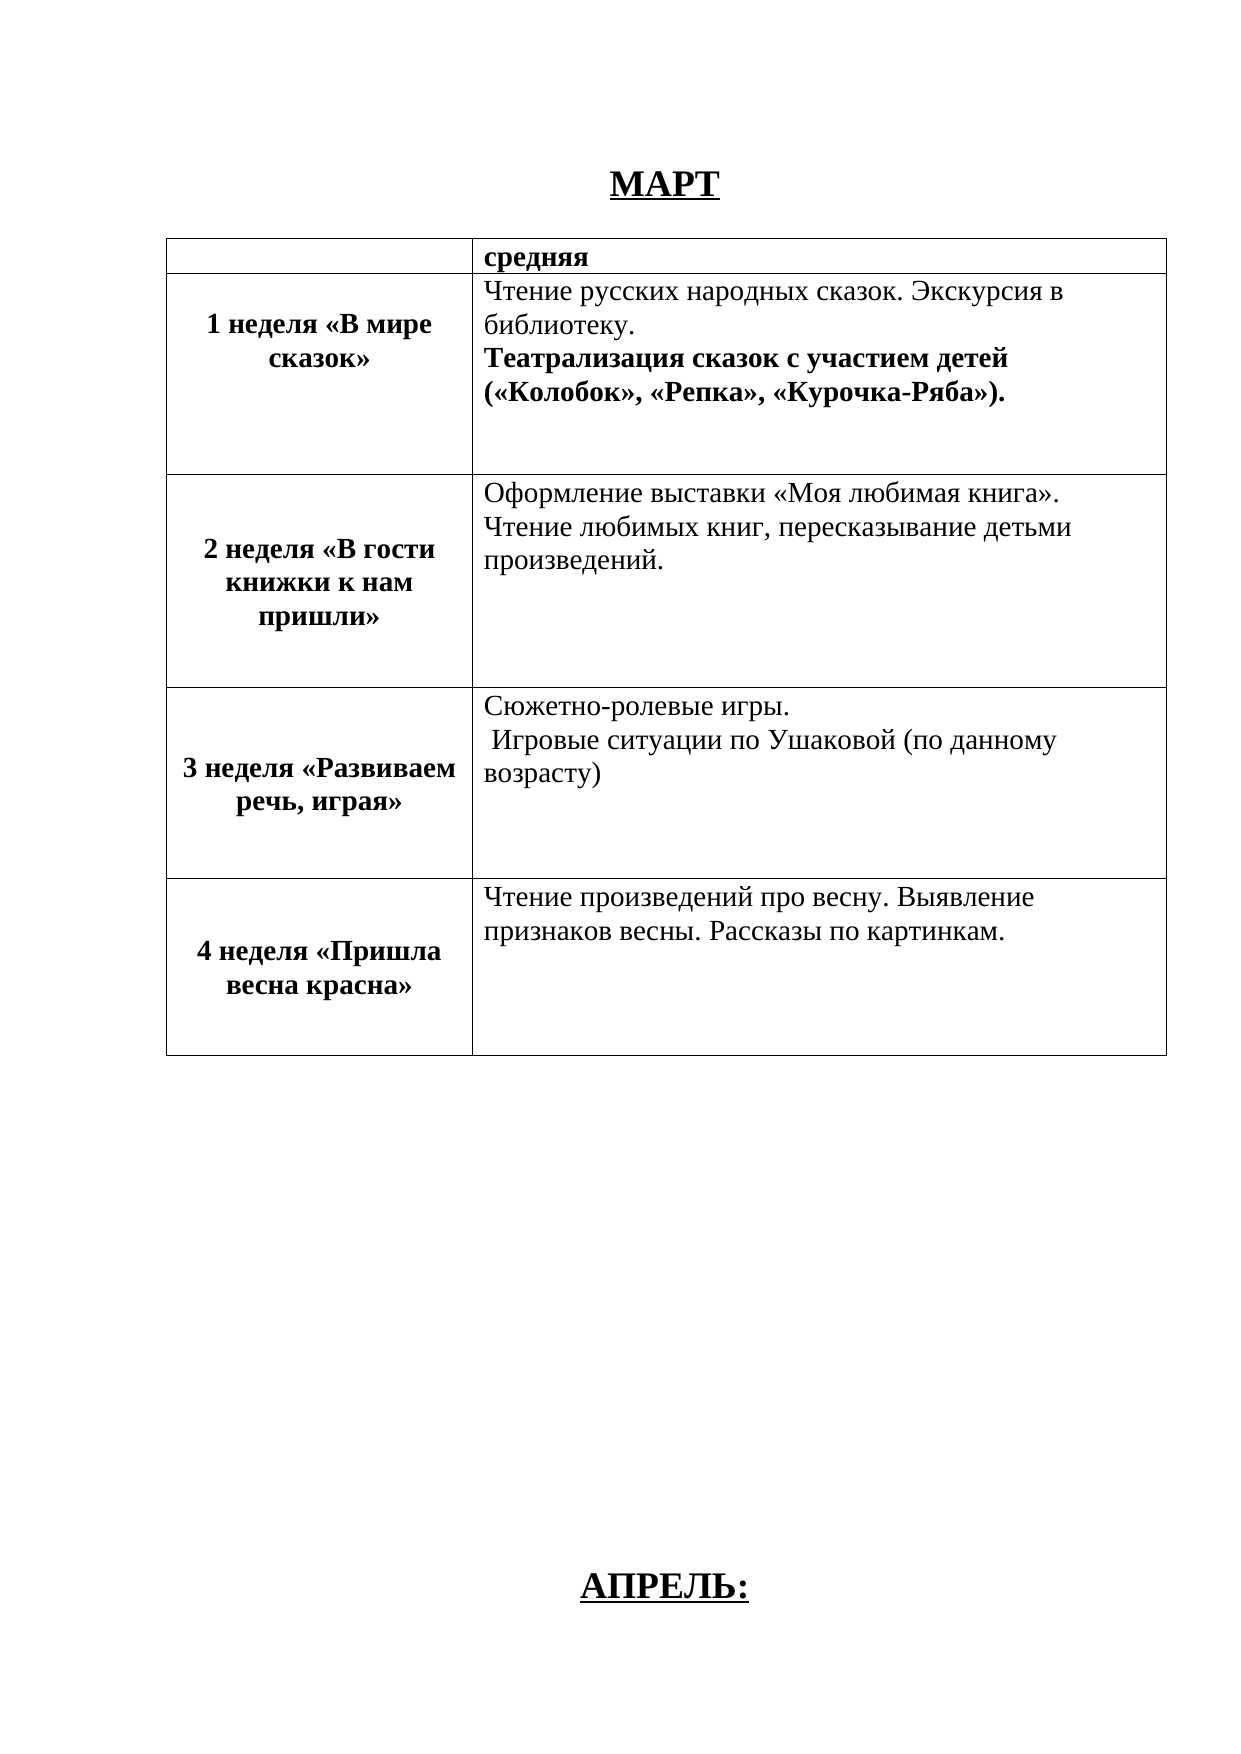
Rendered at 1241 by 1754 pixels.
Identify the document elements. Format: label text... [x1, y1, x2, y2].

table_header [167, 239, 472, 272]
table_cell 3 неделя «Развиваем речь, играя» [167, 688, 472, 878]
table_cell 4 неделя «Пришла весна красна» [167, 879, 472, 1055]
table_cell 1 неделя «В мире сказок» [167, 274, 472, 474]
table_cell 2 неделя «В гости книжки к нам пришли» [167, 475, 472, 687]
table_cell Сюжетно-ролевые игры. Игровые ситуации по Ушаковой (по данному возрасту) [473, 688, 1166, 878]
table_cell Оформление выставки «Моя любимая книга». Чтение любимых книг, пересказывание детьми произведений. [473, 475, 1166, 687]
table_header средняя [473, 239, 1166, 272]
table_cell Чтение произведений про весну. Выявление признаков весны. Рассказы по картинкам. [473, 879, 1166, 1055]
text АПРЕЛЬ: [177, 1564, 1152, 1607]
table_cell Чтение русских народных сказок. Экскурсия в библиотеку. Театрализация сказок с участием детей («Колобок», «Репка», «Курочка-Ряба»). [473, 274, 1166, 474]
text МАРТ [177, 161, 1152, 204]
